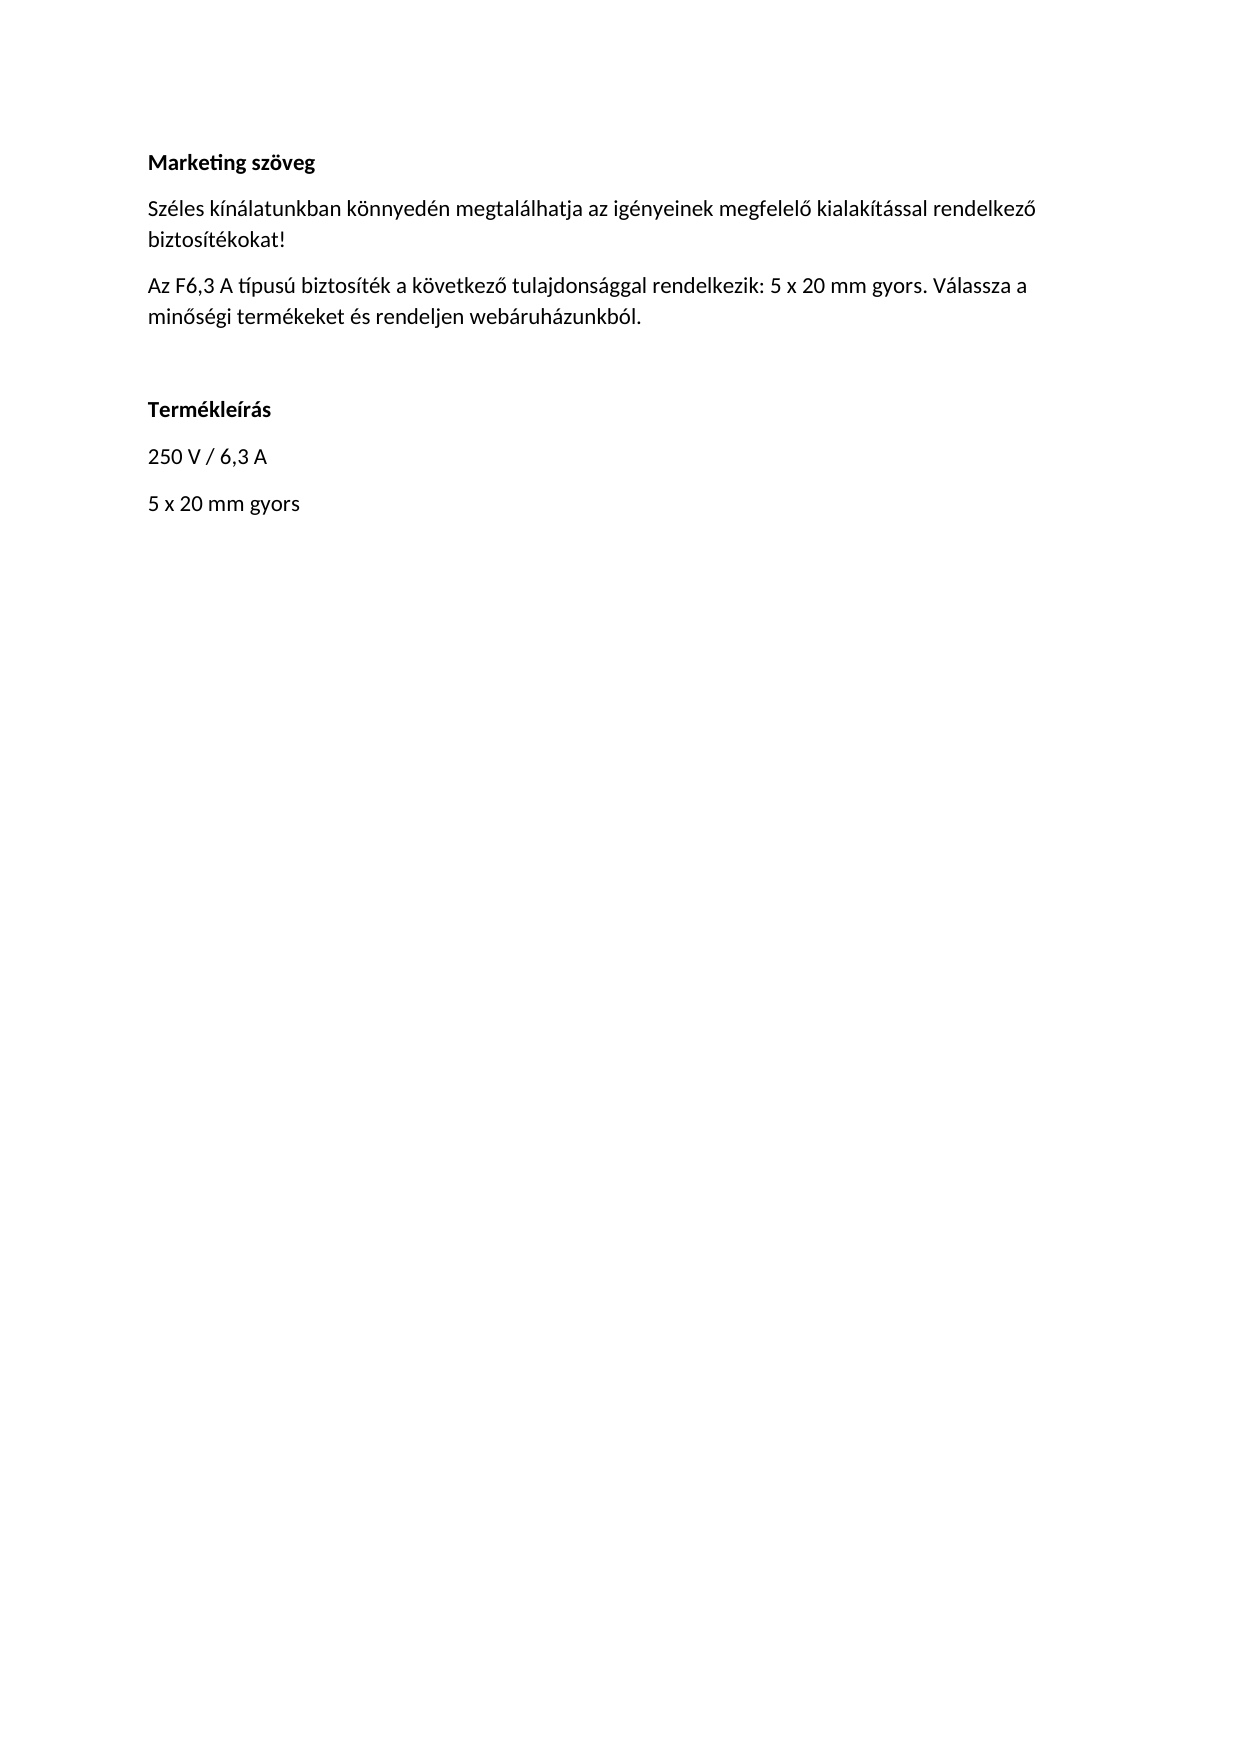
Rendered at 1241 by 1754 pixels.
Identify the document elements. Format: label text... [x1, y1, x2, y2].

text 5 x 20 mm gyors [148, 489, 1093, 517]
text Termékleírás [148, 396, 1093, 423]
text 250 V / 6,3 A [148, 442, 1093, 470]
text Az F6,3 A típusú biztosíték a következő tulajdonsággal rendelkezik: 5 x 20 mm gyors. Válassza a minőségi termékeket és rendeljen webáruházunkból. [148, 272, 1093, 330]
text Marketing szöveg [148, 148, 1093, 176]
text Széles kínálatunkban könnyedén megtalálhatja az igényeinek megfelelő kialakítással rendelkező biztosítékokat! [148, 194, 1093, 253]
